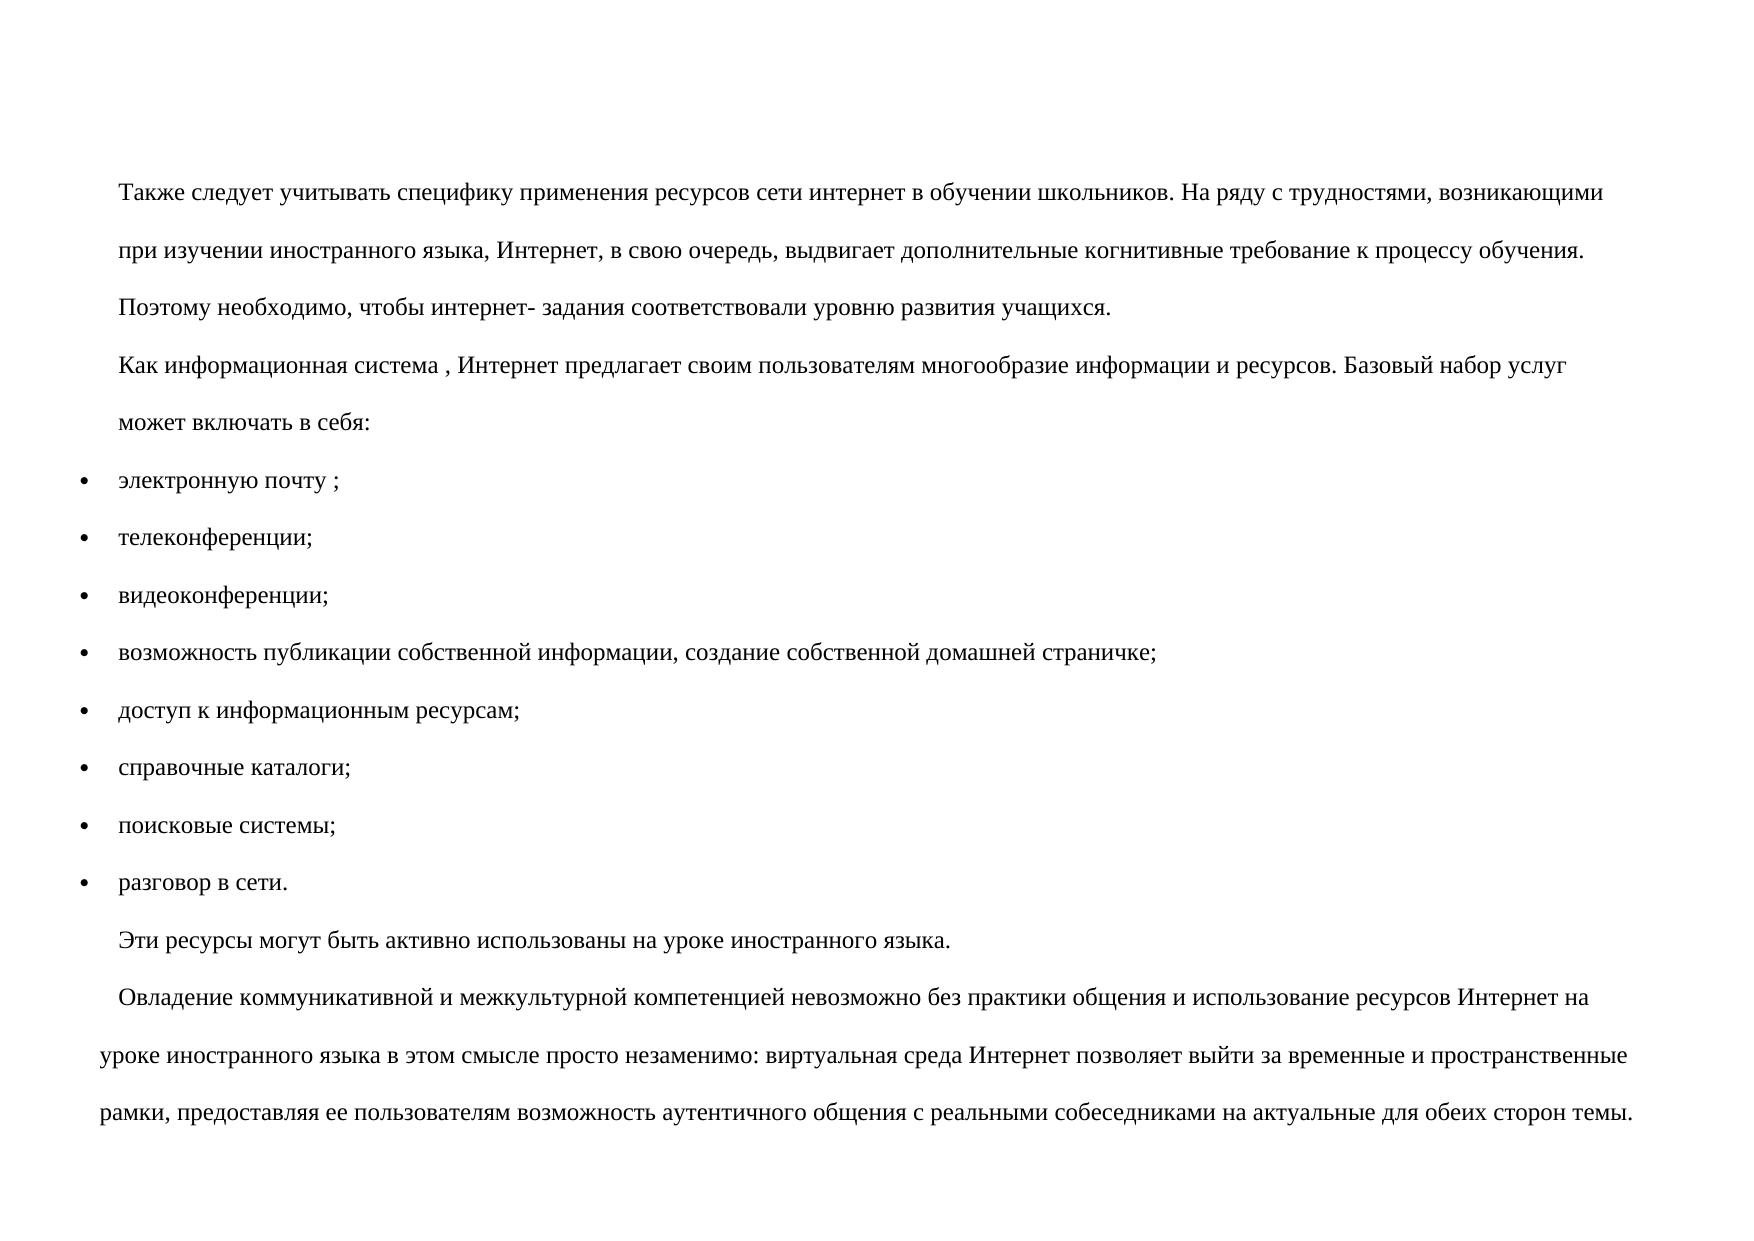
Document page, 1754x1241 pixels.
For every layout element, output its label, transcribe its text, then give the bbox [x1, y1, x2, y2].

list электронную почту ; [81, 465, 1636, 493]
text Как информационная система , Интернет предлагает своим пользователям многообразие информации и ресурсов. Базовый набор услуг может включать в себя: [118, 350, 1636, 436]
list поисковые системы; [81, 810, 1636, 838]
list доступ к информационным ресурсам; [81, 695, 1636, 723]
list разговор в сети. [81, 867, 1636, 896]
text Также следует учитывать специфику применения ресурсов сети интернет в обучении школьников. На ряду с трудностями, возникающими при изучении иностранного языка, Интернет, в свою очередь, выдвигает дополнительные когнитивные требование к процессу обучения. Поэтому необходимо, чтобы интернет- задания соответствовали уровню развития учащихся. [118, 177, 1636, 321]
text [99, 982, 1636, 1126]
list телеконференции; [81, 522, 1636, 551]
list видеоконференции; [81, 580, 1636, 608]
text Эти ресурсы могут быть активно использованы на уроке иностранного языка. [118, 925, 1636, 953]
list справочные каталоги; [81, 752, 1636, 781]
list возможность публикации собственной информации, создание собственной домашней страничке; [81, 637, 1636, 666]
